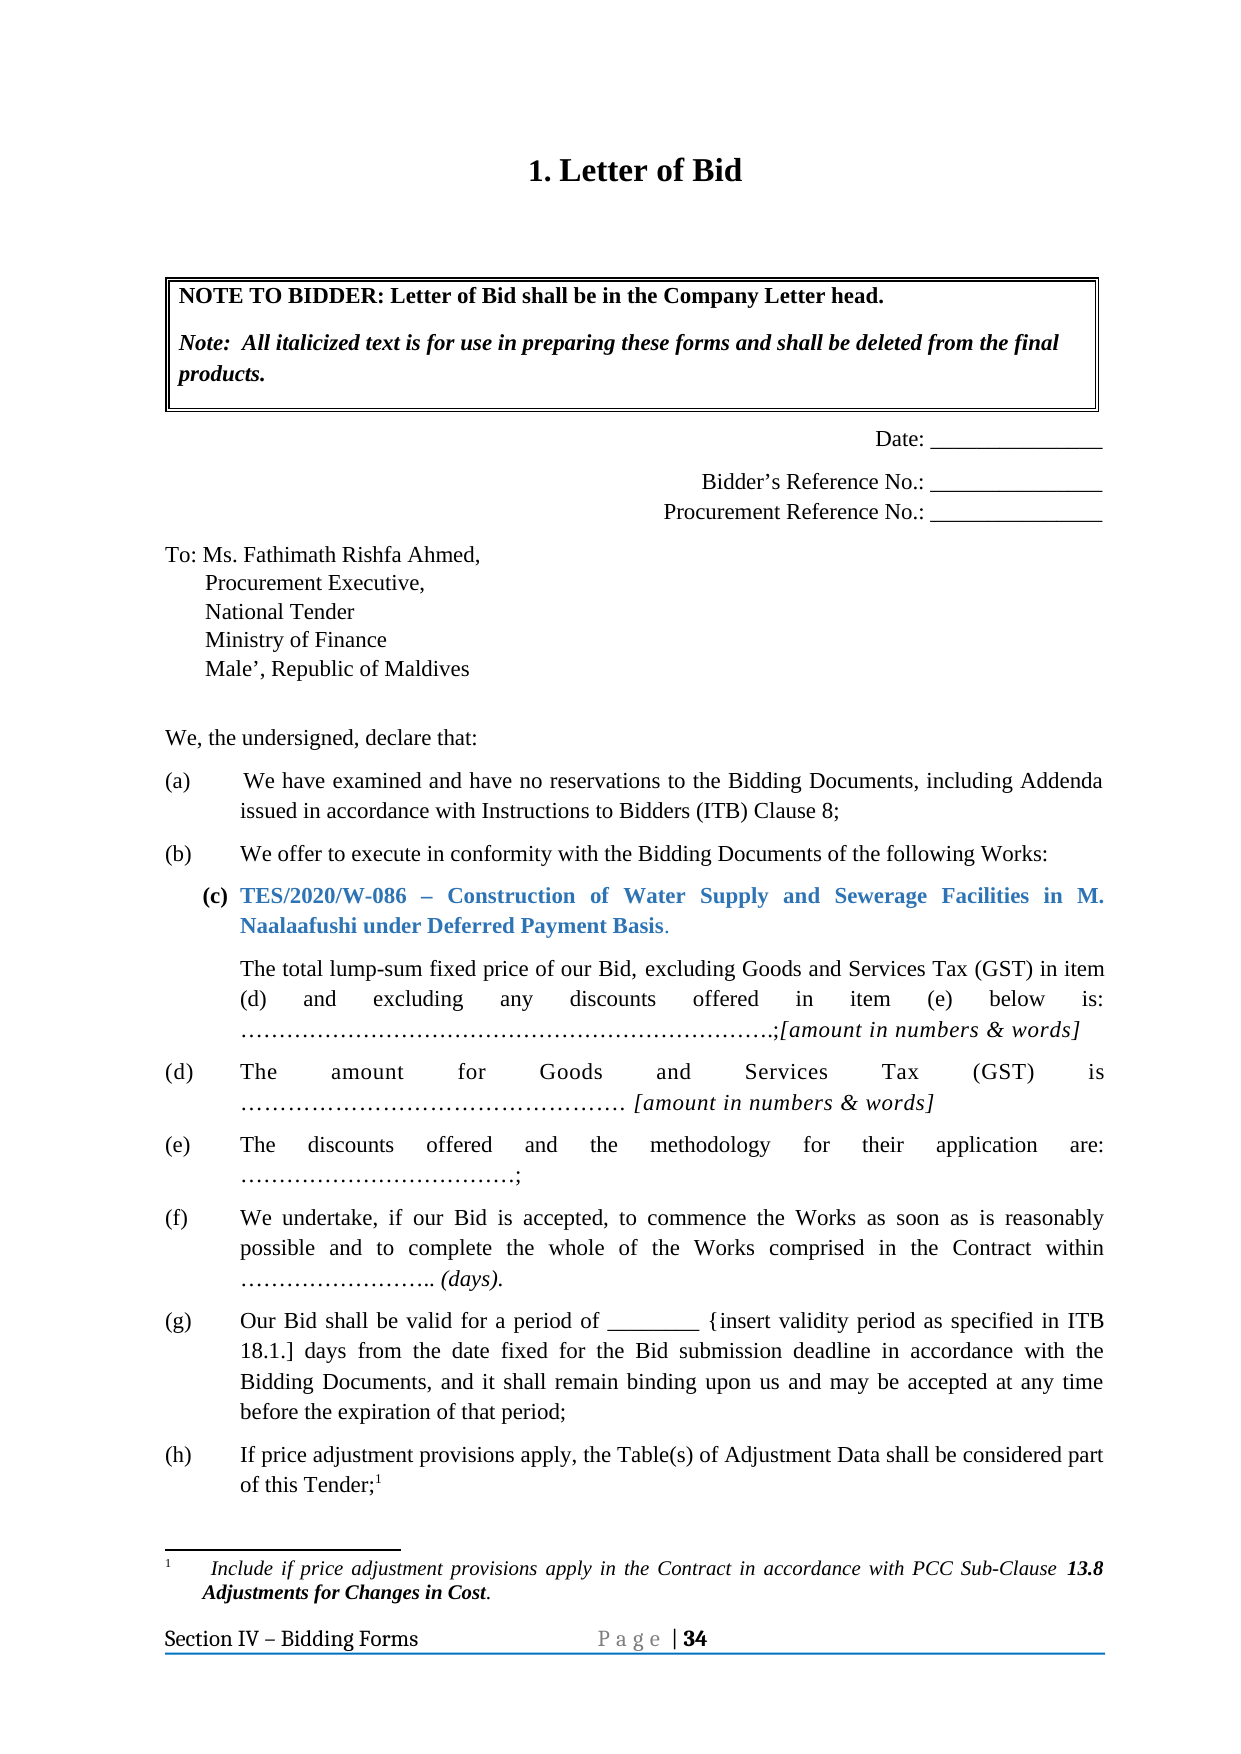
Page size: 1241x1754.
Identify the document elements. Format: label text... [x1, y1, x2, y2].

list We offer to execute in conformity with the Bidding Documents of the following Works: [165, 839, 1105, 866]
list If price adjustment provisions apply, the Table(s) of Adjustment Data shall be considered part of this Tender; [165, 1441, 1105, 1497]
table_header NOTE TO BIDDER: Letter of Bid shall be in the Company Letter head. Note: All italicized text is for use in preparing these forms and shall be deleted from the final products. [170, 282, 1095, 408]
text The total lump-sum fixed price of our Bid, excluding Goods and Services Tax (GST) in item (d) and excluding any discounts offered in item (e) below is: …………………………………………………………….;[amount in numbers & words] [240, 955, 1105, 1042]
list We undertake, if our Bid is accepted, to commence the Works as soon as is reasonably possible and to complete the whole of the Works comprised in the Contract within …………………….. (days). [165, 1204, 1105, 1291]
text Bidder’s Reference No.: _______________ Procurement Reference No.: _______________ [165, 468, 1105, 524]
list The amount for Goods and Services Tax (GST) is …………………………………………. [amount in numbers & words] [165, 1058, 1105, 1115]
list TES/2020/W-086 – Construction of Water Supply and Sewerage Facilities in M. Naalaafushi under Deferred Payment Basis. [202, 882, 1105, 939]
list Our Bid shall be valid for a period of ________ {insert validity period as specified in ITB 18.1.] days from the date fixed for the Bid submission deadline in accordance with the Bidding Documents, and it shall remain binding upon us and may be accepted at any time before the expiration of that period; [165, 1307, 1105, 1424]
text Male’, Republic of Maldives [165, 654, 1105, 681]
text Procurement Executive, [165, 569, 1105, 596]
text We, the undersigned, declare that: [165, 724, 1105, 750]
list We have examined and have no reservations to the Bidding Documents, including Addenda issued in accordance with Instructions to Bidders (ITB) Clause 8; [165, 767, 1105, 823]
subtitle Letter of Bid [165, 150, 1105, 188]
text National Tender [165, 598, 1105, 624]
text Date: _______________ [165, 425, 1105, 451]
text Ministry of Finance [165, 626, 1105, 652]
text To: Ms. Fathimath Rishfa Ahmed, [165, 541, 1105, 567]
list The discounts offered and the methodology for their application are: ………………………………; [165, 1131, 1105, 1188]
